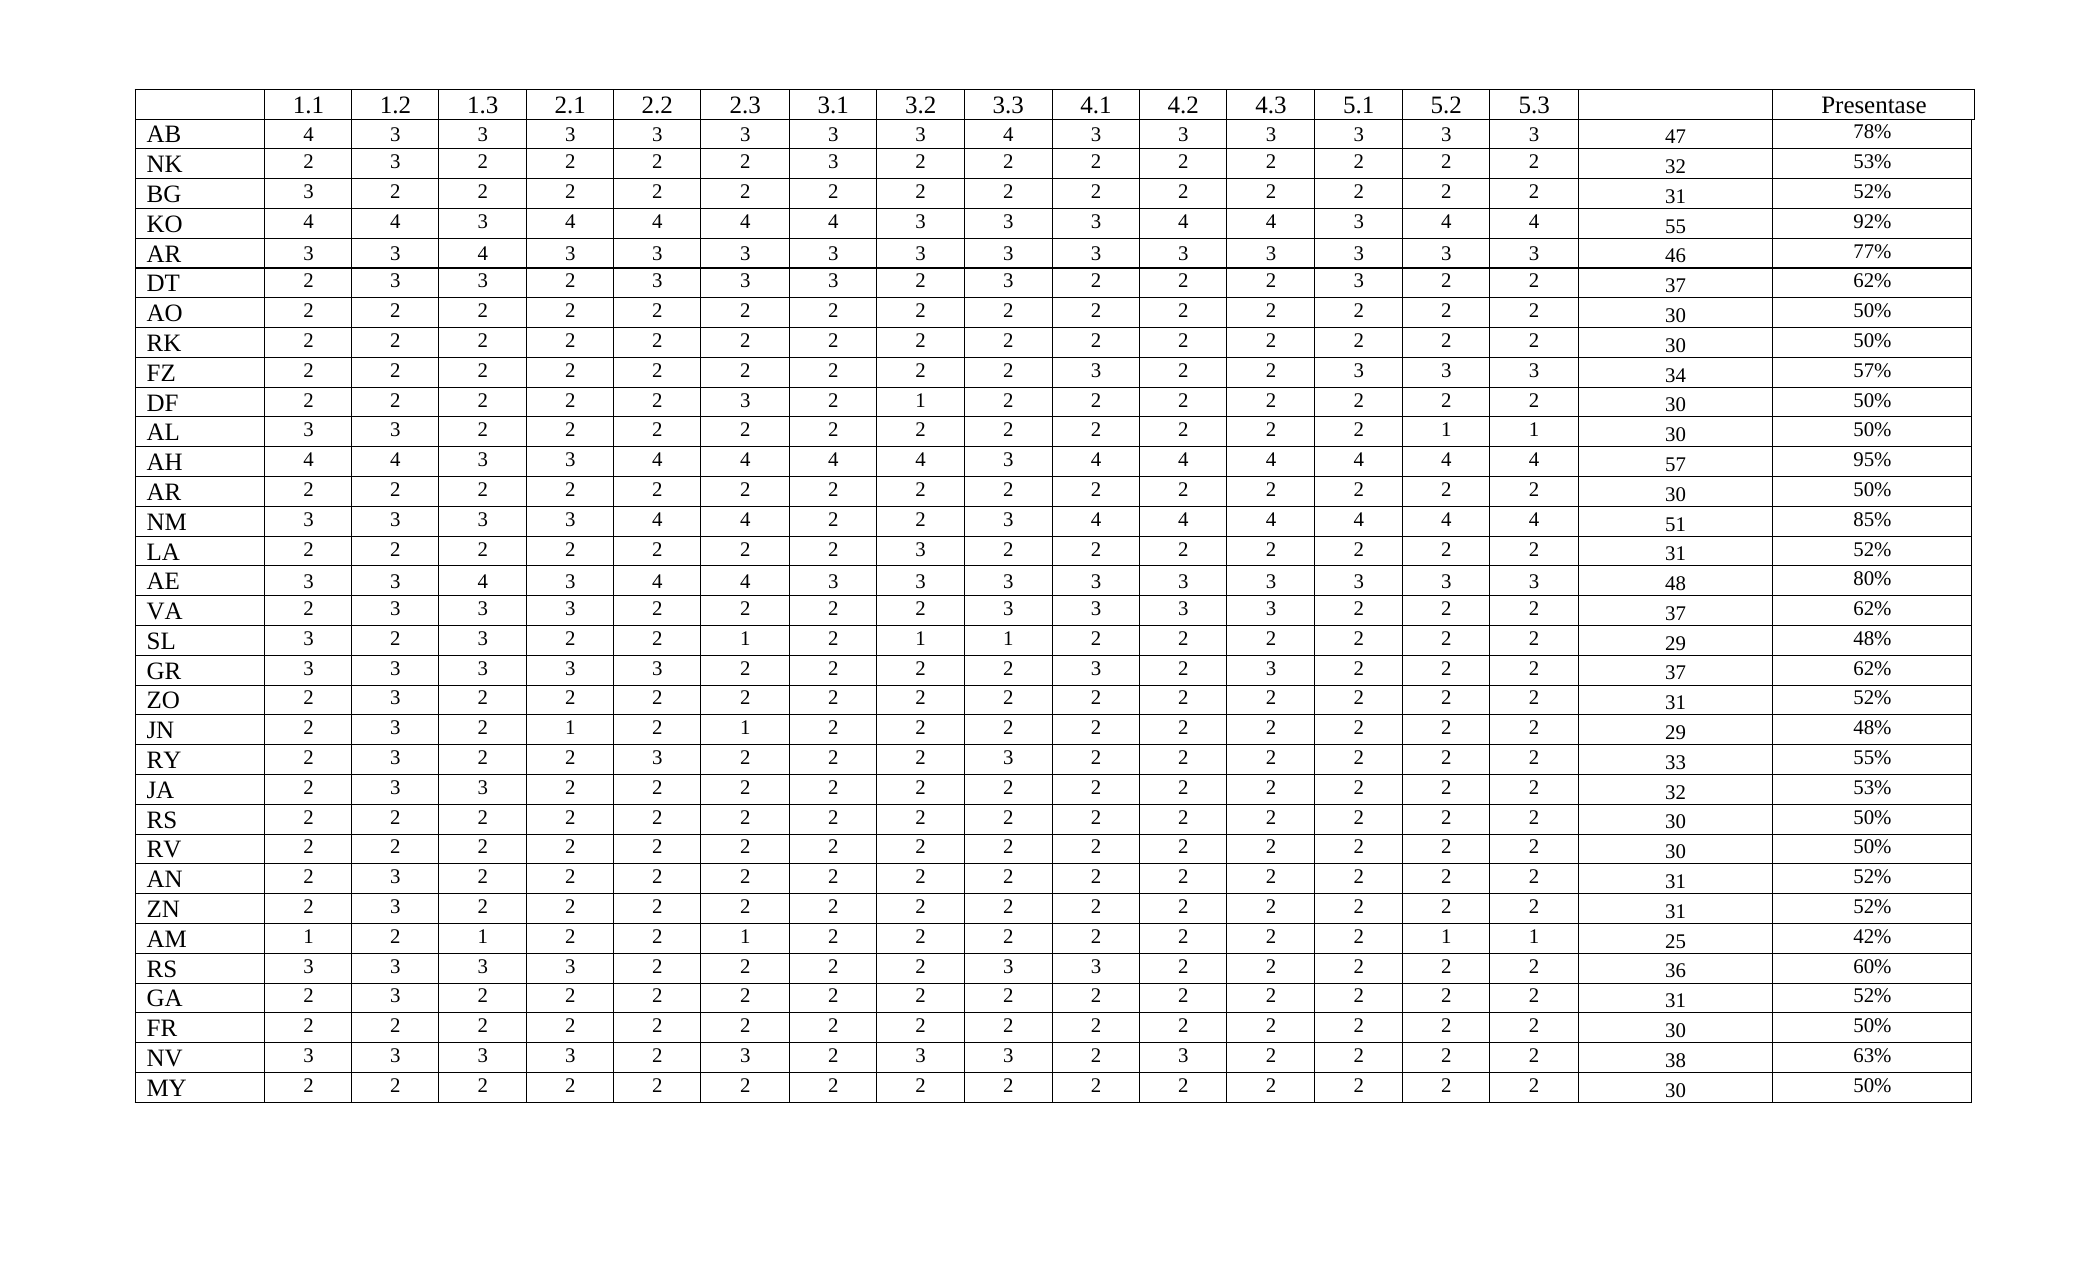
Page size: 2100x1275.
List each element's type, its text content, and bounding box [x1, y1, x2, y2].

table_cell 2 [1053, 537, 1139, 565]
table_cell 2 [439, 358, 526, 387]
table_cell 2 [1227, 179, 1314, 208]
table_cell AE [136, 566, 264, 595]
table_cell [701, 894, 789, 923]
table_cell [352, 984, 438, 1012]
table_cell 3 [527, 239, 613, 267]
table_cell 3 [1403, 566, 1489, 595]
table_cell 2 [1140, 745, 1226, 774]
table_cell 2 [1490, 686, 1578, 714]
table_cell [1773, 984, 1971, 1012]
table_cell 2 [439, 417, 526, 446]
table_cell 2 [1403, 686, 1489, 714]
table_cell 57 [1579, 447, 1772, 476]
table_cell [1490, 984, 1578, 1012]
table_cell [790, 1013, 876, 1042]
table_cell 2 [1227, 686, 1314, 714]
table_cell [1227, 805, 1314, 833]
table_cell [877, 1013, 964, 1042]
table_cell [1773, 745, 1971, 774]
table_cell 2 [1403, 537, 1489, 565]
table_cell 2 [352, 537, 438, 565]
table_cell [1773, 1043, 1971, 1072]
table_cell 2.1 [527, 90, 613, 118]
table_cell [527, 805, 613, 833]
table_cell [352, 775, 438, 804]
table_cell 3 [527, 507, 613, 536]
table_cell 3 [701, 388, 789, 416]
table_cell 2 [790, 507, 876, 536]
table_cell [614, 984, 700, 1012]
table_cell 1.1 [265, 90, 351, 118]
table_cell 2 [701, 298, 789, 327]
table_cell 4 [701, 566, 789, 595]
table_cell 2 [614, 358, 700, 387]
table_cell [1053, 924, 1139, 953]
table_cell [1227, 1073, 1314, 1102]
table_cell 2 [352, 626, 438, 655]
table_cell 3 [1140, 566, 1226, 595]
table_cell 31 [1579, 537, 1772, 565]
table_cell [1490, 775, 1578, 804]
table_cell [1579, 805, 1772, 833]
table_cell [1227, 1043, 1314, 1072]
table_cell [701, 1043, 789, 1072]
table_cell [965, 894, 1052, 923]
table_cell 2 [1490, 596, 1578, 625]
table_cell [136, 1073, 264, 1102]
table_cell 2 [1403, 626, 1489, 655]
table_cell 2 [877, 477, 964, 506]
table_cell AL [136, 417, 264, 446]
table_cell 2 [877, 745, 964, 774]
table_cell 2 [1490, 715, 1578, 744]
table_cell 4 [265, 447, 351, 476]
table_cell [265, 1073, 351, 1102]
table_cell 3 [352, 239, 438, 267]
table_cell 2 [1403, 298, 1489, 327]
table_cell 2 [1227, 388, 1314, 416]
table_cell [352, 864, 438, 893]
table_cell 4.2 [1140, 90, 1226, 118]
table_cell 1.2 [352, 90, 438, 118]
table_cell 4 [1403, 447, 1489, 476]
table_cell 3 [965, 507, 1052, 536]
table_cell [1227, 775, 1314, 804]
table_cell 2 [614, 388, 700, 416]
table_cell 2 [614, 537, 700, 565]
table_cell 37 [1579, 269, 1772, 297]
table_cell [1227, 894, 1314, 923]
table_cell 2 [265, 269, 351, 297]
table_cell 3 [701, 120, 789, 148]
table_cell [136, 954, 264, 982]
table_cell 3 [352, 417, 438, 446]
table_cell 2 [790, 417, 876, 446]
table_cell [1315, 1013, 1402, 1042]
table_cell 95% [1773, 447, 1971, 476]
table_cell BG [136, 179, 264, 208]
table_cell 34 [1579, 358, 1772, 387]
table_cell 2 [701, 656, 789, 684]
table_cell 2 [877, 715, 964, 744]
table_cell 2 [527, 626, 613, 655]
table_cell 2 [1053, 328, 1139, 357]
table_cell 2 [527, 388, 613, 416]
table_cell 29 [1579, 715, 1772, 744]
table_cell 2 [1403, 179, 1489, 208]
table_cell 3 [1227, 120, 1314, 148]
table_cell 1 [877, 388, 964, 416]
table_cell 3.3 [965, 90, 1052, 118]
table_cell 4 [614, 507, 700, 536]
table_cell 3 [1315, 239, 1402, 267]
table_cell 31 [1579, 686, 1772, 714]
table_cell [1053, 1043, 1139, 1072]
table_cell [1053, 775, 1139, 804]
table_cell 2 [1315, 388, 1402, 416]
table_cell 2 [1227, 328, 1314, 357]
table_cell 4 [439, 566, 526, 595]
table_cell 3 [965, 239, 1052, 267]
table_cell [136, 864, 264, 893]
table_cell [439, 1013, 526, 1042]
table_cell 85% [1773, 507, 1971, 536]
table_cell 48% [1773, 626, 1971, 655]
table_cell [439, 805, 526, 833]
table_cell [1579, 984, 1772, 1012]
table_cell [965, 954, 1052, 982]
table_cell 2 [790, 179, 876, 208]
table_cell 2 [1315, 417, 1402, 446]
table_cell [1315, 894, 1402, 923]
table_cell 2 [1403, 269, 1489, 297]
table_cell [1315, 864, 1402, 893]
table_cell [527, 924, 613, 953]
table_cell 4 [701, 507, 789, 536]
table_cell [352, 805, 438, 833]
table_cell 2 [790, 328, 876, 357]
table_cell 3 [527, 596, 613, 625]
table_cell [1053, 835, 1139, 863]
table_cell 2 [790, 686, 876, 714]
table_cell 2 [1315, 149, 1402, 178]
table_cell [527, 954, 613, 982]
table_cell 46 [1579, 239, 1772, 267]
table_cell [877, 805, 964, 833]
table_cell 2 [1140, 358, 1226, 387]
table_cell 3 [265, 566, 351, 595]
table_cell JN [136, 715, 264, 744]
table_cell DT [136, 269, 264, 297]
table_cell 2 [527, 417, 613, 446]
table_cell 2 [701, 477, 789, 506]
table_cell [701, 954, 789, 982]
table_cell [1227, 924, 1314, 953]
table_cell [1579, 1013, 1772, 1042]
table_cell 2 [1140, 388, 1226, 416]
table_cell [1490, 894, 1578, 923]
table_cell ZO [136, 686, 264, 714]
table_cell RY [136, 745, 264, 774]
table_cell 2 [1490, 179, 1578, 208]
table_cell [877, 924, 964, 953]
table_cell 2 [614, 715, 700, 744]
table_cell 92% [1773, 209, 1971, 238]
table_cell 3 [1053, 596, 1139, 625]
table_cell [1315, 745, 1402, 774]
table_cell 2 [1053, 417, 1139, 446]
table_cell AR [136, 239, 264, 267]
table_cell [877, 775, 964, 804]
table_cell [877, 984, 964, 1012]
table_cell 51 [1579, 507, 1772, 536]
table_cell 4 [439, 239, 526, 267]
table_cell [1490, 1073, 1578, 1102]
table_cell 2 [265, 388, 351, 416]
table_cell 3 [439, 626, 526, 655]
table_cell 2 [965, 537, 1052, 565]
table_cell 2 [1140, 298, 1226, 327]
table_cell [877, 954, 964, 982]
table_cell 3 [1227, 239, 1314, 267]
table_cell 2 [1227, 298, 1314, 327]
table_cell 4 [965, 120, 1052, 148]
table_cell 3 [439, 120, 526, 148]
table_cell 1 [701, 715, 789, 744]
table_cell 3 [965, 745, 1052, 774]
table_cell 2 [352, 358, 438, 387]
table_cell 4 [352, 447, 438, 476]
table_cell 5.2 [1403, 90, 1489, 118]
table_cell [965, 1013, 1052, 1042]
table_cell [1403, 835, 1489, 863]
table_cell 52% [1773, 537, 1971, 565]
table_cell 3 [877, 209, 964, 238]
table_cell 4.3 [1227, 90, 1314, 118]
table_cell 2 [701, 686, 789, 714]
table_cell 2 [965, 477, 1052, 506]
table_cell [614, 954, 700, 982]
table_cell 32 [1579, 149, 1772, 178]
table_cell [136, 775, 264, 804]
table_cell 4 [265, 120, 351, 148]
table_cell 2 [1403, 596, 1489, 625]
table_cell 3 [877, 239, 964, 267]
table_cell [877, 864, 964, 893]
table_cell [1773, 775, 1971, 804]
table_cell 2 [877, 269, 964, 297]
table_cell 2 [265, 358, 351, 387]
table_cell 2 [877, 507, 964, 536]
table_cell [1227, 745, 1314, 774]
table_cell 3 [439, 209, 526, 238]
table_cell 3 [527, 656, 613, 684]
table_cell 2 [265, 298, 351, 327]
table_cell 3 [1053, 239, 1139, 267]
table_cell 1 [1490, 417, 1578, 446]
table_cell 3 [1403, 358, 1489, 387]
table_cell 48% [1773, 715, 1971, 744]
table_cell AO [136, 298, 264, 327]
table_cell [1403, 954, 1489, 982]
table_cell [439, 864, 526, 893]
table_cell 2 [790, 656, 876, 684]
table_cell 2 [1490, 328, 1578, 357]
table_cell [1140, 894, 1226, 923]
table_cell 3 [352, 269, 438, 297]
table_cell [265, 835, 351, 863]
table_cell 4 [1403, 507, 1489, 536]
table_cell 2 [1053, 715, 1139, 744]
table_cell 2 [439, 477, 526, 506]
table_cell 2 [965, 358, 1052, 387]
table_cell NK [136, 149, 264, 178]
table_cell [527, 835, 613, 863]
table_cell 3 [614, 239, 700, 267]
table_cell 4 [1053, 447, 1139, 476]
table_cell 4 [1490, 507, 1578, 536]
table_cell 30 [1579, 477, 1772, 506]
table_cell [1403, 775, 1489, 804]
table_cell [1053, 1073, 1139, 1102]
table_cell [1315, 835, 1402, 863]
table_cell 2 [877, 656, 964, 684]
table_cell 2 [1140, 626, 1226, 655]
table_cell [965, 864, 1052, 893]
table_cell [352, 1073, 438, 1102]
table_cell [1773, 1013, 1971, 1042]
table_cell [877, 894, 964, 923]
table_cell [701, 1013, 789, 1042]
table_cell 1 [701, 626, 789, 655]
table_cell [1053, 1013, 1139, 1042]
table_cell 3 [790, 149, 876, 178]
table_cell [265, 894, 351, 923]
table_cell 2 [1140, 537, 1226, 565]
table_cell 2 [790, 477, 876, 506]
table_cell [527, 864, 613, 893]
table_cell 2 [1227, 537, 1314, 565]
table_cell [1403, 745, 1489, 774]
table_cell 29 [1579, 626, 1772, 655]
table_cell 3 [439, 269, 526, 297]
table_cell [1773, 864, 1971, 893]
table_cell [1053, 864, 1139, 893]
table_cell 2 [965, 179, 1052, 208]
table_cell 3 [1227, 596, 1314, 625]
table_cell 2 [614, 149, 700, 178]
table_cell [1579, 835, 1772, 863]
table_cell 3 [352, 596, 438, 625]
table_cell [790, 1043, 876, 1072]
table_cell 2 [1140, 656, 1226, 684]
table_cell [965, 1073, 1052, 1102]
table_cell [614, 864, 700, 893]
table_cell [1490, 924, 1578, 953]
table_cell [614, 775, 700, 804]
table_header Nama [136, 90, 264, 118]
table_cell 2 [1227, 477, 1314, 506]
table_cell 2 [1403, 656, 1489, 684]
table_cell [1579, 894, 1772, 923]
table_cell 2 [790, 745, 876, 774]
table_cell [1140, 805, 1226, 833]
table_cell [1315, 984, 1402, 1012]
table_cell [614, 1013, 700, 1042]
table_cell DF [136, 388, 264, 416]
table_cell 2 [701, 179, 789, 208]
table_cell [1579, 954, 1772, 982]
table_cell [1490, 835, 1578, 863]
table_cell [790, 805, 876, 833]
table_cell 3 [1315, 358, 1402, 387]
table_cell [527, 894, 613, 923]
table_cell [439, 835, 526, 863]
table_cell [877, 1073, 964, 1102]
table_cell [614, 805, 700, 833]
table_cell 3 [877, 120, 964, 148]
table_cell 3 [1140, 596, 1226, 625]
table_cell 2 [439, 537, 526, 565]
table_cell 3 [352, 656, 438, 684]
table_cell 2 [265, 149, 351, 178]
table_cell 5.3 [1490, 90, 1578, 118]
table_cell 2 [1315, 656, 1402, 684]
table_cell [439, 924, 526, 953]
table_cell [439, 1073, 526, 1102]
table_cell 4 [1490, 447, 1578, 476]
table_cell 2 [1403, 388, 1489, 416]
table_cell 4 [790, 447, 876, 476]
table_cell 2 [790, 298, 876, 327]
table_cell 5.1 [1315, 90, 1402, 118]
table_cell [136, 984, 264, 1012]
table_cell 2 [701, 149, 789, 178]
table_cell FZ [136, 358, 264, 387]
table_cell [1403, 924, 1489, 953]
table_cell 2 [701, 328, 789, 357]
table_cell 2 [701, 745, 789, 774]
table_cell 3 [439, 507, 526, 536]
table_cell 3 [1227, 656, 1314, 684]
table_cell 2 [439, 179, 526, 208]
table_cell 2 [1490, 388, 1578, 416]
table_cell 3 [614, 269, 700, 297]
table_cell 3 [527, 120, 613, 148]
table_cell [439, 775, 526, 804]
table_cell 2 [1490, 269, 1578, 297]
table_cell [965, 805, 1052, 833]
table_cell 2 [439, 715, 526, 744]
table_cell 3 [352, 566, 438, 595]
table_cell 2 [265, 477, 351, 506]
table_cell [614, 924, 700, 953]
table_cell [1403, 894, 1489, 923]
table_cell 2 [352, 298, 438, 327]
table_cell 3 [352, 745, 438, 774]
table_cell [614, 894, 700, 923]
table_cell 3 [877, 537, 964, 565]
table_cell 3 [352, 715, 438, 744]
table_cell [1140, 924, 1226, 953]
table_cell 31 [1579, 179, 1772, 208]
table_cell 2 [1490, 298, 1578, 327]
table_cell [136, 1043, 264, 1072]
table_cell 77% [1773, 239, 1971, 267]
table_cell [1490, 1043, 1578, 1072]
table_cell 2 [965, 715, 1052, 744]
table_cell 30 [1579, 298, 1772, 327]
table_cell 3 [1315, 566, 1402, 595]
table_cell 2 [527, 745, 613, 774]
table_cell 52% [1773, 179, 1971, 208]
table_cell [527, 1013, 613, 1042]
table_cell 2 [1227, 358, 1314, 387]
table_cell 50% [1773, 328, 1971, 357]
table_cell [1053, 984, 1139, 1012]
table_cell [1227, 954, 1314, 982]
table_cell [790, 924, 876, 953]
table_cell 3 [439, 447, 526, 476]
table_cell 3 [965, 566, 1052, 595]
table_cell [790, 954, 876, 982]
table_cell KO [136, 209, 264, 238]
table_cell 4 [1315, 447, 1402, 476]
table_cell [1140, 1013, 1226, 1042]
table_cell 2 [965, 298, 1052, 327]
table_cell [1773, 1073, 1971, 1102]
table_cell 2 [790, 715, 876, 744]
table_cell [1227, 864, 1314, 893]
table_cell 4.1 [1053, 90, 1139, 118]
table_cell 2 [614, 179, 700, 208]
table_cell 2 [1053, 745, 1139, 774]
table_cell 2 [265, 686, 351, 714]
table_cell 3 [701, 239, 789, 267]
table_cell 4 [1140, 447, 1226, 476]
table_cell 2 [527, 149, 613, 178]
table_cell 48 [1579, 566, 1772, 595]
table_cell 2 [877, 298, 964, 327]
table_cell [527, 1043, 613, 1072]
table_cell 1.3 [439, 90, 526, 118]
table_cell 2 [877, 179, 964, 208]
table_cell 2 [527, 358, 613, 387]
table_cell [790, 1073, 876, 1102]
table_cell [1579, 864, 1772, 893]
table_cell 2 [1053, 179, 1139, 208]
table_cell 2 [877, 358, 964, 387]
table_cell 3 [1140, 120, 1226, 148]
table_cell 2 [439, 298, 526, 327]
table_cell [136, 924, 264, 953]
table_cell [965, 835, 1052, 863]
table_cell 4 [877, 447, 964, 476]
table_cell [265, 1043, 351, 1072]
table_cell 2 [527, 298, 613, 327]
table_cell 4 [1490, 209, 1578, 238]
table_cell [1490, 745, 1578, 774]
table_cell 80% [1773, 566, 1971, 595]
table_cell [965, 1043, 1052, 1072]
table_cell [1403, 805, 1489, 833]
table_cell 2 [1140, 149, 1226, 178]
table_cell 3 [614, 656, 700, 684]
table_cell 2 [1053, 388, 1139, 416]
table_cell 2 [1053, 149, 1139, 178]
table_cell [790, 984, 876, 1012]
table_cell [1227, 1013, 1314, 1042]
table_cell 2 [1490, 537, 1578, 565]
table_cell 37 [1579, 656, 1772, 684]
table_cell 2 [265, 328, 351, 357]
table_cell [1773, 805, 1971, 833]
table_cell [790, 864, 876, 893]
table_cell 2 [614, 686, 700, 714]
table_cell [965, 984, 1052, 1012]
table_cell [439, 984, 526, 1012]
table_cell 2 [1490, 626, 1578, 655]
table_cell 4 [1403, 209, 1489, 238]
table_cell 3 [352, 149, 438, 178]
table_cell 4 [265, 209, 351, 238]
table_cell 2 [614, 626, 700, 655]
table_cell 2 [352, 477, 438, 506]
table_cell 2 [1140, 269, 1226, 297]
table_cell 2 [1490, 477, 1578, 506]
table_cell 3 [265, 626, 351, 655]
table_cell 3 [965, 269, 1052, 297]
table_cell 2 [965, 417, 1052, 446]
table_cell 57% [1773, 358, 1971, 387]
table_cell 4 [701, 447, 789, 476]
table_cell 3 [790, 239, 876, 267]
table_cell 4 [1053, 507, 1139, 536]
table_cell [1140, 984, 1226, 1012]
table_cell 3 [1315, 120, 1402, 148]
table_cell 3.2 [877, 90, 964, 118]
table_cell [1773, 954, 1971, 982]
table_cell LA [136, 537, 264, 565]
table_cell 2 [701, 358, 789, 387]
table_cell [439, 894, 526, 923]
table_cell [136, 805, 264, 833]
table_cell 2 [1053, 477, 1139, 506]
table_cell 1 [1403, 417, 1489, 446]
table_cell 3 [265, 239, 351, 267]
table_cell 3 [1227, 566, 1314, 595]
table_cell 3 [1140, 239, 1226, 267]
table_cell 2 [701, 417, 789, 446]
table_cell AB [136, 120, 264, 148]
table_cell 3 [965, 447, 1052, 476]
table_cell 2 [1490, 149, 1578, 178]
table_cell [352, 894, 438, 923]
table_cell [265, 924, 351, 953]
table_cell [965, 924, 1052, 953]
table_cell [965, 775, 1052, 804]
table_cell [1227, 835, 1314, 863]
table_cell 3 [790, 566, 876, 595]
table_cell SL [136, 626, 264, 655]
table_cell 2 [527, 179, 613, 208]
table_cell 2 [265, 596, 351, 625]
table_cell 2 [1315, 537, 1402, 565]
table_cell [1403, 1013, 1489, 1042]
table_cell 2 [1140, 417, 1226, 446]
table_cell 2 [1140, 328, 1226, 357]
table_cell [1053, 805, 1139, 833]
table_cell 62% [1773, 269, 1971, 297]
table_cell 4 [614, 566, 700, 595]
table_cell 2 [965, 149, 1052, 178]
table_cell 2 [1315, 328, 1402, 357]
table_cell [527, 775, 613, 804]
table_cell 2 [965, 656, 1052, 684]
table_cell 2 [790, 596, 876, 625]
table_cell 2 [439, 149, 526, 178]
table_cell 3 [1490, 566, 1578, 595]
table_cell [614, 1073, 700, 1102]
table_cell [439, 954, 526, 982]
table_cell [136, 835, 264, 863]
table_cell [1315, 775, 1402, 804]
table_cell 2 [1403, 328, 1489, 357]
table_cell 3 [1053, 120, 1139, 148]
table_cell 2 [1315, 686, 1402, 714]
table_cell 3 [265, 507, 351, 536]
table_cell 3 [1490, 120, 1578, 148]
table_cell 2 [265, 745, 351, 774]
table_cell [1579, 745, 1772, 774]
table_cell 4 [1227, 447, 1314, 476]
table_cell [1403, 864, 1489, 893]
table_cell 4 [527, 209, 613, 238]
table_cell 4 [614, 209, 700, 238]
table_cell 2 [1140, 179, 1226, 208]
table_cell 3 [1053, 209, 1139, 238]
table_cell 2 [352, 179, 438, 208]
table_header Jumlah Presentase [1773, 90, 1974, 118]
table_cell 50% [1773, 388, 1971, 416]
table_cell 3 [1315, 209, 1402, 238]
table_cell 4 [614, 447, 700, 476]
table_cell AR [136, 477, 264, 506]
table_cell 2 [527, 269, 613, 297]
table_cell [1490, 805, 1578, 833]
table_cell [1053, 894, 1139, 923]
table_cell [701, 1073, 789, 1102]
table_cell 62% [1773, 596, 1971, 625]
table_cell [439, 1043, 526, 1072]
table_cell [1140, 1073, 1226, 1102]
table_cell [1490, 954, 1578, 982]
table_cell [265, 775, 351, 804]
table_cell 1 [965, 626, 1052, 655]
table_cell 2 [265, 715, 351, 744]
table_cell 2 [527, 328, 613, 357]
table_cell AH [136, 447, 264, 476]
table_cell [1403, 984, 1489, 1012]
table_cell 2 [701, 596, 789, 625]
table_cell 3 [965, 209, 1052, 238]
table_cell 2 [1315, 477, 1402, 506]
table_cell 3 [790, 269, 876, 297]
table_cell 1 [527, 715, 613, 744]
table_cell VA [136, 596, 264, 625]
table_cell 2 [877, 596, 964, 625]
table_cell 2 [1403, 715, 1489, 744]
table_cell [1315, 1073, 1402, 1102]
table_cell 2 [965, 686, 1052, 714]
table_cell 3 [1053, 656, 1139, 684]
table_cell 78% [1773, 120, 1971, 148]
table_cell 2 [1315, 298, 1402, 327]
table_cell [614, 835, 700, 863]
table_cell 2 [877, 686, 964, 714]
table_cell 2 [1227, 715, 1314, 744]
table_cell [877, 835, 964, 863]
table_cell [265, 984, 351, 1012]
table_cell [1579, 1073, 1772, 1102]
table_cell 3 [965, 596, 1052, 625]
table_cell 2.2 [614, 90, 700, 118]
table_cell 2 [527, 477, 613, 506]
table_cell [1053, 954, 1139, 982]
table_cell 2 [1053, 298, 1139, 327]
table_cell 2 [877, 328, 964, 357]
table_cell 2 [1490, 656, 1578, 684]
table_cell 2 [527, 686, 613, 714]
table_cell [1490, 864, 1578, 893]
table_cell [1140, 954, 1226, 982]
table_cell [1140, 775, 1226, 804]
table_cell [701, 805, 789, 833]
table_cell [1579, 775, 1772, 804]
table_cell 3 [352, 686, 438, 714]
table_cell 3 [790, 120, 876, 148]
table_cell 3 [265, 656, 351, 684]
table_cell 4 [1140, 507, 1226, 536]
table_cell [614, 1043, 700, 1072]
table_cell 2 [614, 417, 700, 446]
table_cell 3 [439, 656, 526, 684]
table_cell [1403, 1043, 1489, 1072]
table_cell 4 [1140, 209, 1226, 238]
table_cell 2 [265, 537, 351, 565]
table_cell 3 [1490, 358, 1578, 387]
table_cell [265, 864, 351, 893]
table_cell 3 [1315, 269, 1402, 297]
table_cell 2 [1053, 686, 1139, 714]
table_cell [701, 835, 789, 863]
table_cell 2 [1403, 477, 1489, 506]
table_cell GR [136, 656, 264, 684]
table_cell 2 [1227, 149, 1314, 178]
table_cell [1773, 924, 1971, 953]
table_cell 2 [352, 328, 438, 357]
table_cell 2 [439, 328, 526, 357]
table_cell 3 [352, 120, 438, 148]
table_cell 30 [1579, 417, 1772, 446]
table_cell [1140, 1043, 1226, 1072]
table_cell 2 [1140, 715, 1226, 744]
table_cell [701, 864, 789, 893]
table_cell 2 [790, 626, 876, 655]
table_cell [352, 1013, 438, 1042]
table_cell 50% [1773, 298, 1971, 327]
table_cell 52% [1773, 686, 1971, 714]
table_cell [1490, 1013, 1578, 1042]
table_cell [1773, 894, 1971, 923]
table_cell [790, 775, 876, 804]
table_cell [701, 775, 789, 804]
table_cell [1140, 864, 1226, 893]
table_cell 47 [1579, 120, 1772, 148]
table_cell 2 [1053, 269, 1139, 297]
table_cell 3 [1053, 566, 1139, 595]
table_cell 53% [1773, 149, 1971, 178]
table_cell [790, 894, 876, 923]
table_cell 2 [1315, 626, 1402, 655]
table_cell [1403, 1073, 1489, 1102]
table_cell 2 [1403, 149, 1489, 178]
table_cell 2 [614, 596, 700, 625]
table_cell 50% [1773, 417, 1971, 446]
table_cell 2 [439, 686, 526, 714]
table_cell 2 [1315, 596, 1402, 625]
table_cell 2 [439, 388, 526, 416]
table_cell 2 [439, 745, 526, 774]
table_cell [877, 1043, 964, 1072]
table_cell 3 [1403, 120, 1489, 148]
table_cell 3 [614, 120, 700, 148]
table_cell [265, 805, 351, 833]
table_cell 2 [527, 537, 613, 565]
table_cell 2 [352, 388, 438, 416]
table_cell 2 [877, 149, 964, 178]
table_cell 3 [614, 745, 700, 774]
table_cell 3.1 [790, 90, 876, 118]
table_cell 3 [439, 596, 526, 625]
table_cell 3 [527, 566, 613, 595]
table_cell 3 [527, 447, 613, 476]
table_cell 2 [877, 417, 964, 446]
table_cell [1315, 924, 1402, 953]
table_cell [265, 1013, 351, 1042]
table_cell 2 [1053, 626, 1139, 655]
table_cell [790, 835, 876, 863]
table_cell 3 [1053, 358, 1139, 387]
table_cell 3 [1403, 239, 1489, 267]
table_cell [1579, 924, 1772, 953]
table_cell 2.3 [701, 90, 789, 118]
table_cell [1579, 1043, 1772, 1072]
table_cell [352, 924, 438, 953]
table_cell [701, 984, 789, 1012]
table_cell 2 [614, 477, 700, 506]
table_cell 3 [352, 507, 438, 536]
table_cell 2 [614, 298, 700, 327]
table_cell RK [136, 328, 264, 357]
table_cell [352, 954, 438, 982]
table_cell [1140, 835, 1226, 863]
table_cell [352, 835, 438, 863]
table_cell 2 [614, 328, 700, 357]
table_cell 30 [1579, 328, 1772, 357]
table_cell 62% [1773, 656, 1971, 684]
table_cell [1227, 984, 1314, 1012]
table_cell 30 [1579, 388, 1772, 416]
table_cell 3 [1490, 239, 1578, 267]
table_cell 1 [877, 626, 964, 655]
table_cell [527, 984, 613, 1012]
table_cell 2 [1315, 179, 1402, 208]
table_cell 2 [1227, 417, 1314, 446]
table_cell 4 [790, 209, 876, 238]
table_cell 2 [1227, 626, 1314, 655]
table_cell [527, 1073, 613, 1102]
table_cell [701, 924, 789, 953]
table_cell 2 [1227, 269, 1314, 297]
table_cell 2 [701, 537, 789, 565]
table_header Jumlah Skor [1579, 90, 1772, 118]
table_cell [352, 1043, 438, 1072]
table_cell 2 [790, 358, 876, 387]
table_cell 4 [1227, 209, 1314, 238]
table_cell 4 [701, 209, 789, 238]
table_cell 3 [701, 269, 789, 297]
table_cell 4 [1315, 507, 1402, 536]
table_cell 2 [790, 537, 876, 565]
table_cell 2 [1315, 715, 1402, 744]
table_cell 2 [965, 388, 1052, 416]
table_cell 55 [1579, 209, 1772, 238]
table_cell NM [136, 507, 264, 536]
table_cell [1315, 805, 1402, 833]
table_cell 37 [1579, 596, 1772, 625]
table_cell 3 [265, 417, 351, 446]
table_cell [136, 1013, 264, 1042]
table_cell 3 [877, 566, 964, 595]
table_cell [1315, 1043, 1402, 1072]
table_cell 2 [790, 388, 876, 416]
table_cell 50% [1773, 477, 1971, 506]
table_cell 3 [265, 179, 351, 208]
table_cell 2 [1140, 477, 1226, 506]
table_cell 2 [965, 328, 1052, 357]
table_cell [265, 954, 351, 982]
table_cell 4 [1227, 507, 1314, 536]
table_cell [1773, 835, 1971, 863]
table_cell 4 [352, 209, 438, 238]
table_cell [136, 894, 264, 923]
table_cell 2 [1140, 686, 1226, 714]
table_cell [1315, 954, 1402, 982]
